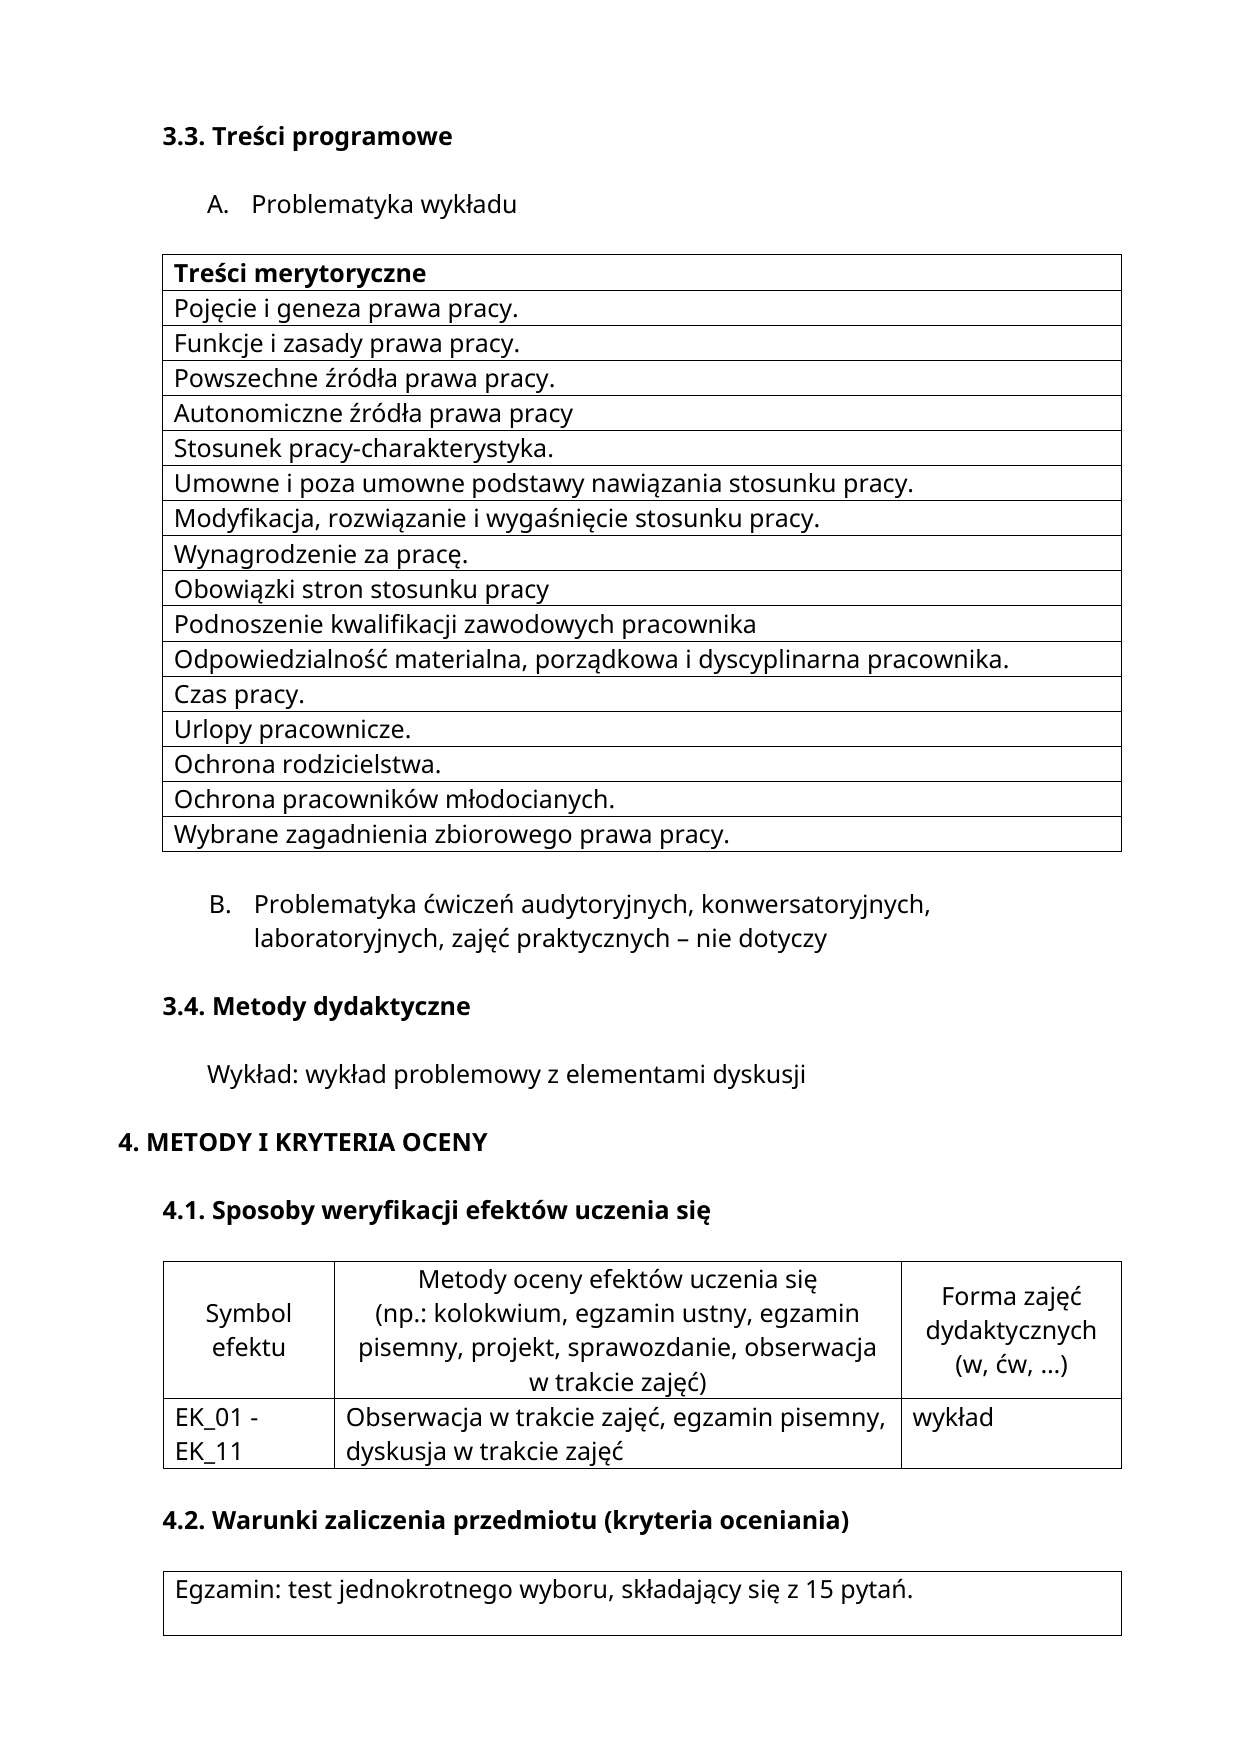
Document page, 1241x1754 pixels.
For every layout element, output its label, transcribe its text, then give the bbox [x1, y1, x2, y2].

table_header Metody oceny efektów uczenia się (np.: kolokwium, egzamin ustny, egzamin pisemny, projekt, sprawozdanie, obserwacja w trakcie zajęć) [335, 1262, 901, 1398]
table_cell Podnoszenie kwalifikacji zawodowych pracownika [163, 606, 1121, 641]
table_cell Ochrona pracowników młodocianych. [163, 782, 1121, 816]
table_cell Ochrona rodzicielstwa. [163, 747, 1121, 781]
table_cell Odpowiedzialność materialna, porządkowa i dyscyplinarna pracownika. [163, 642, 1121, 676]
text Wykład: wykład problemowy z elementami dyskusji [207, 1057, 1122, 1091]
text 3.4. Metody dydaktyczne [162, 988, 1122, 1022]
table_cell Urlopy pracownicze. [163, 712, 1121, 746]
table_cell Obserwacja w trakcie zajęć, egzamin pisemny, dyskusja w trakcie zajęć [335, 1399, 901, 1467]
table_cell Autonomiczne źródła prawa pracy [163, 396, 1121, 430]
table_cell Funkcje i zasady prawa pracy. [163, 326, 1121, 360]
table_cell Stosunek pracy-charakterystyka. [163, 431, 1121, 465]
table_cell Wybrane zagadnienia zbiorowego prawa pracy. [163, 817, 1121, 851]
table_header Symbol efektu [164, 1262, 334, 1398]
text 4. METODY I KRYTERIA OCENY [118, 1125, 1122, 1159]
table_cell Modyfikacja, rozwiązanie i wygaśnięcie stosunku pracy. [163, 501, 1121, 535]
table_cell Czas pracy. [163, 677, 1121, 711]
table_cell Pojęcie i geneza prawa pracy. [163, 291, 1121, 324]
table_header Treści merytoryczne [163, 255, 1121, 289]
table_cell Obowiązki stron stosunku pracy [163, 571, 1121, 605]
list Problematyka wykładu [207, 186, 1122, 220]
list 3.3. Treści programowe [162, 118, 1122, 152]
text 4.1. Sposoby weryfikacji efektów uczenia się [162, 1193, 1122, 1227]
text 4.2. Warunki zaliczenia przedmiotu (kryteria oceniania) [162, 1502, 1122, 1537]
table_cell Umowne i poza umowne podstawy nawiązania stosunku pracy. [163, 466, 1121, 500]
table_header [164, 1572, 1121, 1635]
table_header Forma zajęć dydaktycznych (w, ćw, …) [902, 1262, 1121, 1398]
table_cell EK_01 - EK_11 [164, 1399, 334, 1467]
table_cell Powszechne źródła prawa pracy. [163, 361, 1121, 395]
list Problematyka ćwiczeń audytoryjnych, konwersatoryjnych, laboratoryjnych, zajęć praktycznych – nie dotyczy [208, 886, 1122, 954]
table_cell wykład [902, 1399, 1121, 1467]
table_cell Wynagrodzenie za pracę. [163, 536, 1121, 570]
